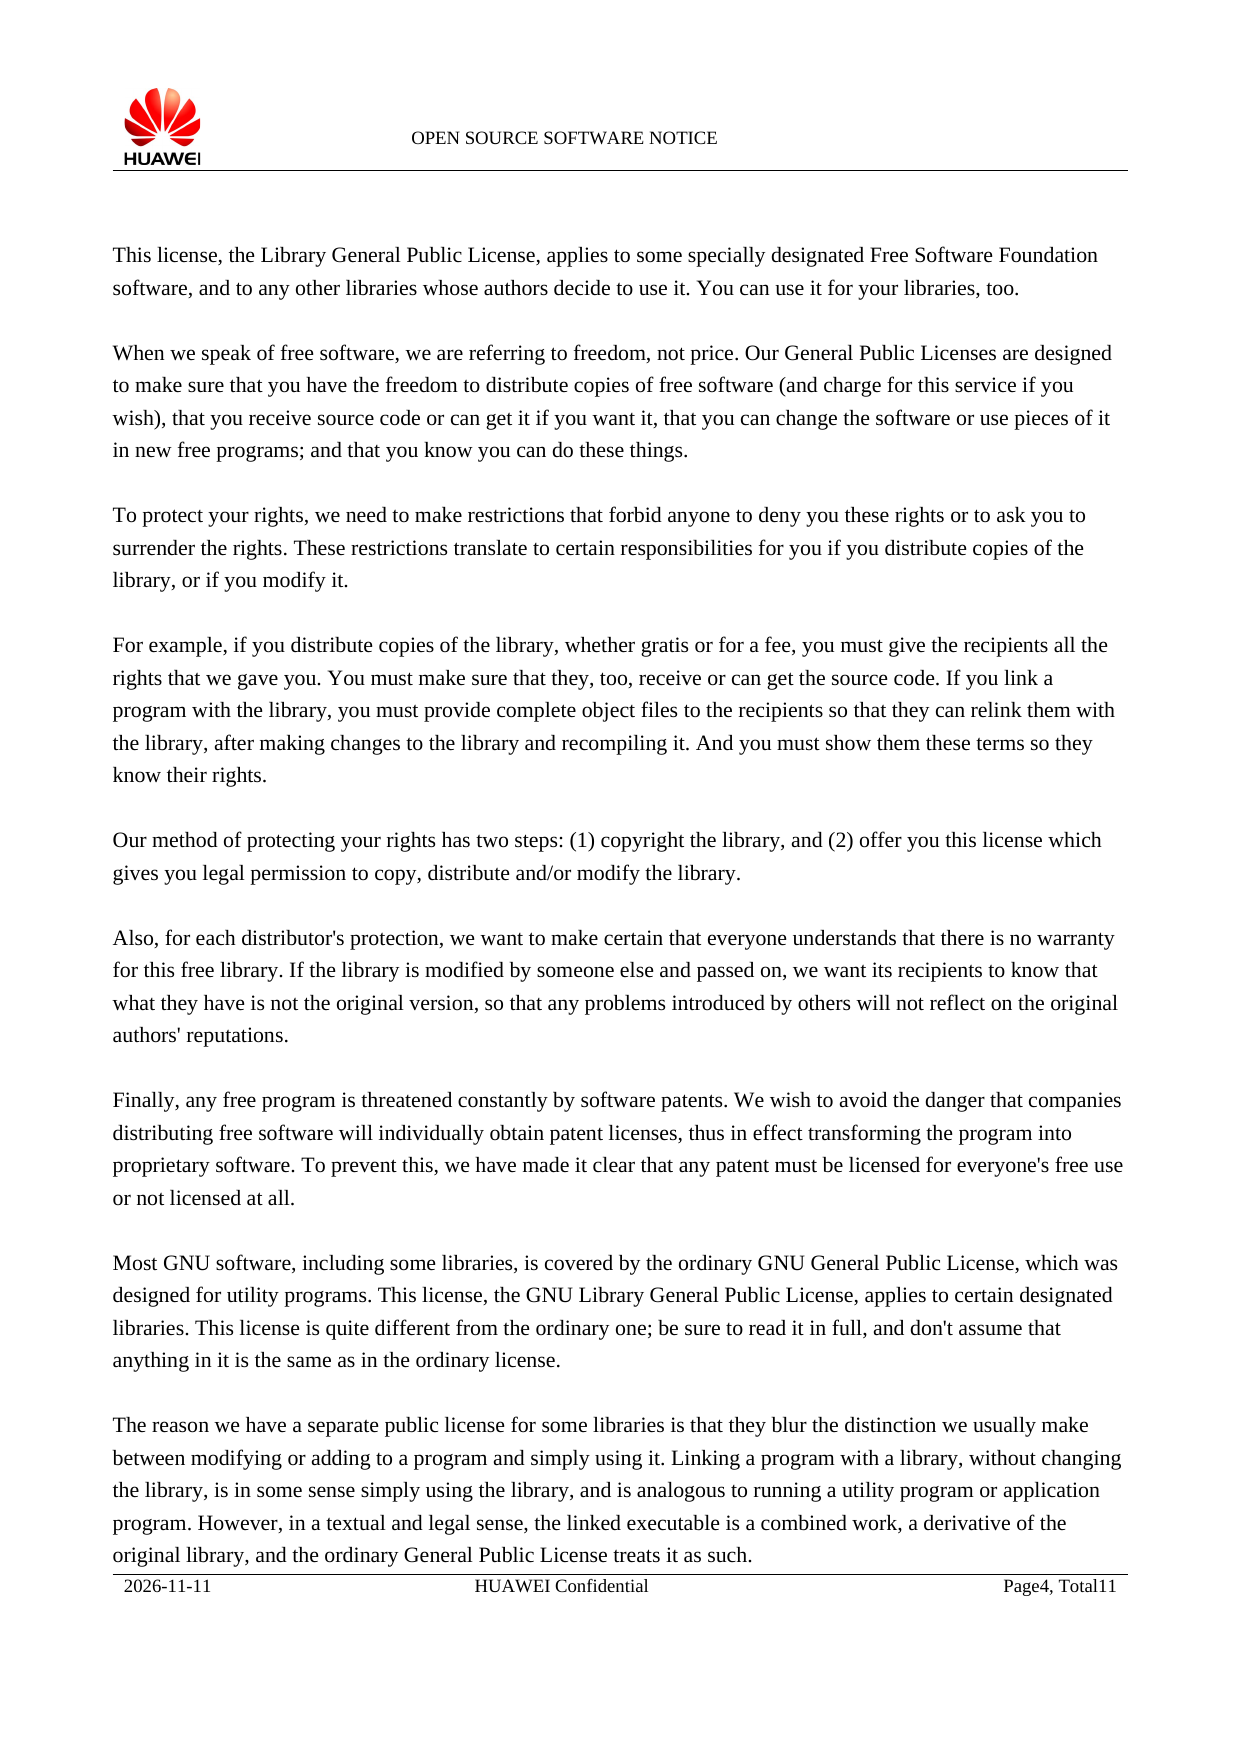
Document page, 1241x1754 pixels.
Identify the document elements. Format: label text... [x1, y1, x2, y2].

picture [124, 88, 201, 165]
